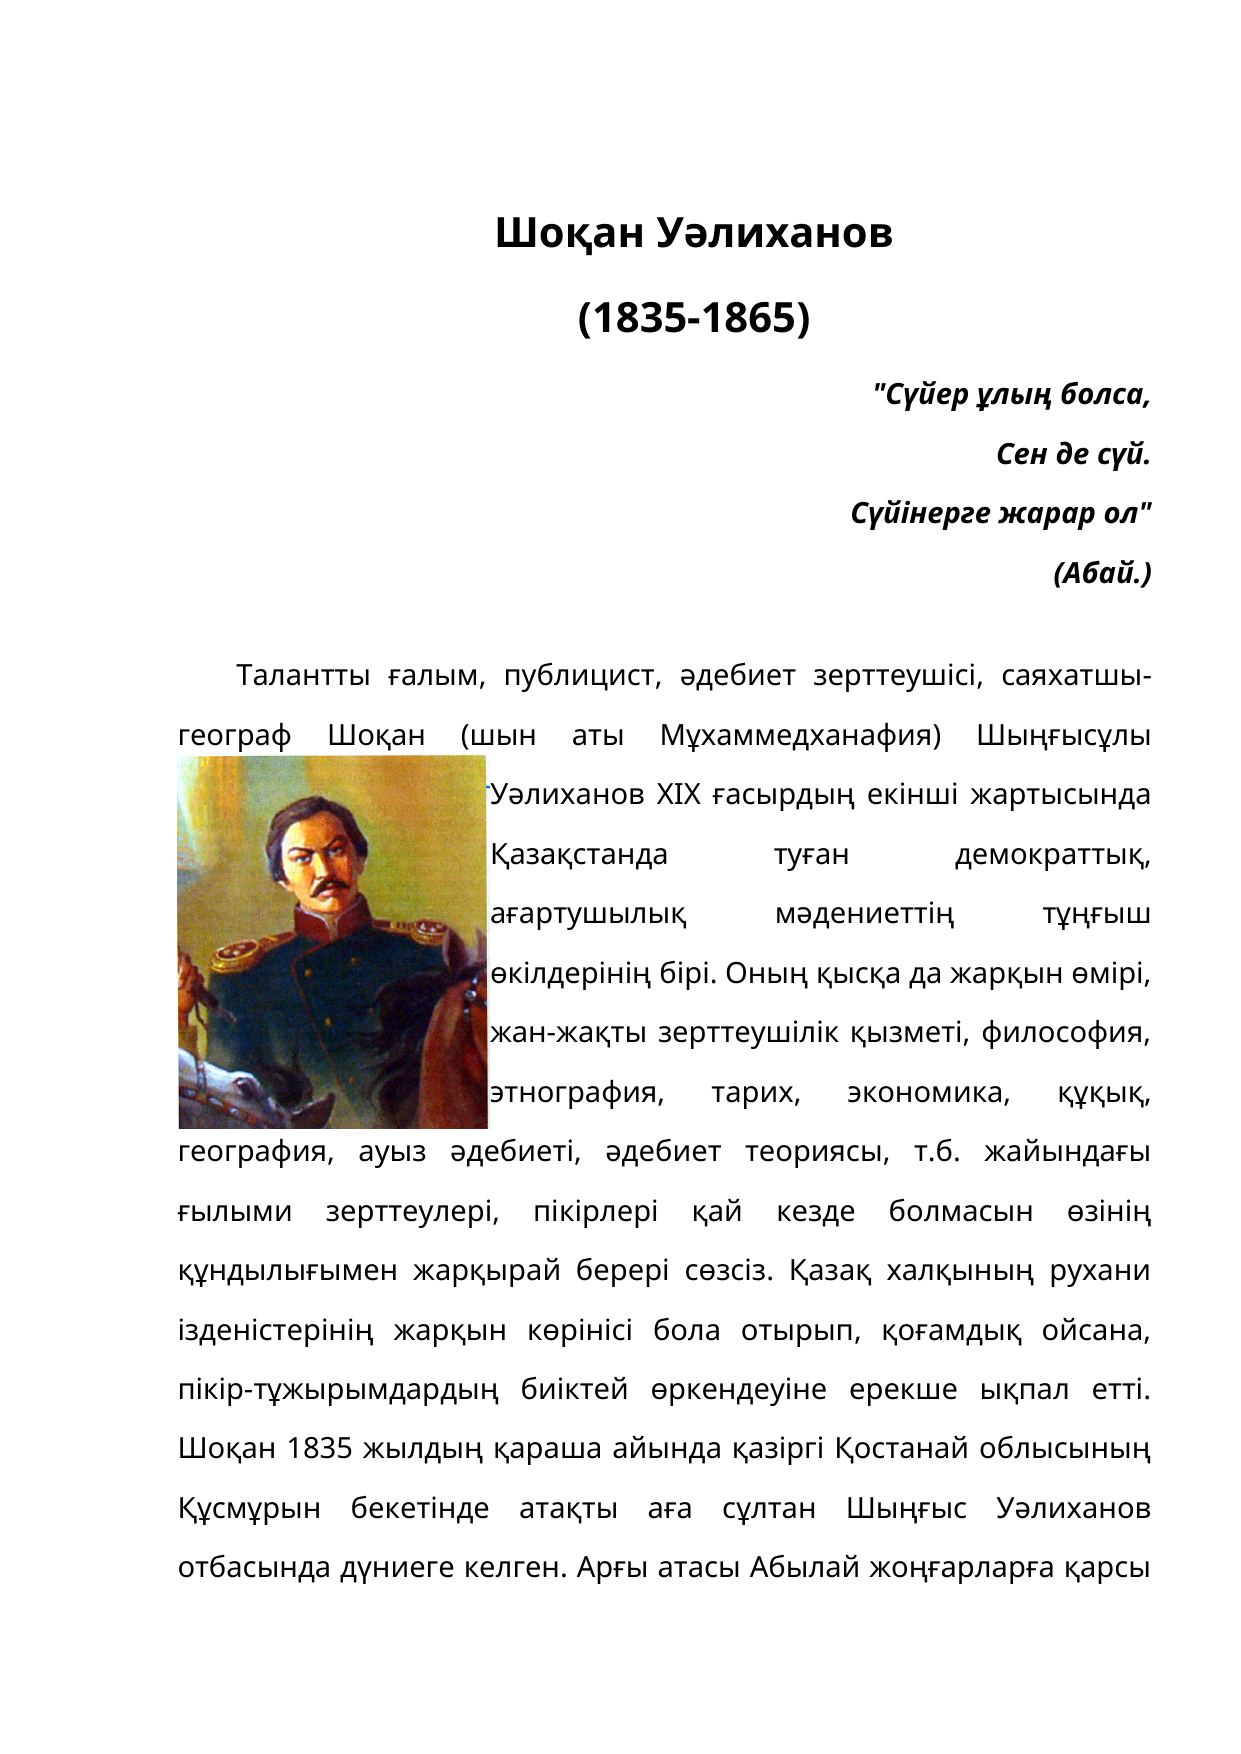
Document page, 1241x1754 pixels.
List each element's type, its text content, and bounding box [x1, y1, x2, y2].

text Шоқан Уәлиханов [177, 203, 1152, 260]
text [177, 654, 1152, 1586]
text (1835-1865) [177, 288, 1152, 345]
text Сүйінерге жарар ол" [177, 492, 1152, 532]
text "Сүйер ұлың болса, [177, 373, 1152, 413]
text (Абай.) [177, 552, 1152, 592]
text Сен де сүй. [177, 433, 1152, 473]
picture [177, 754, 490, 1129]
